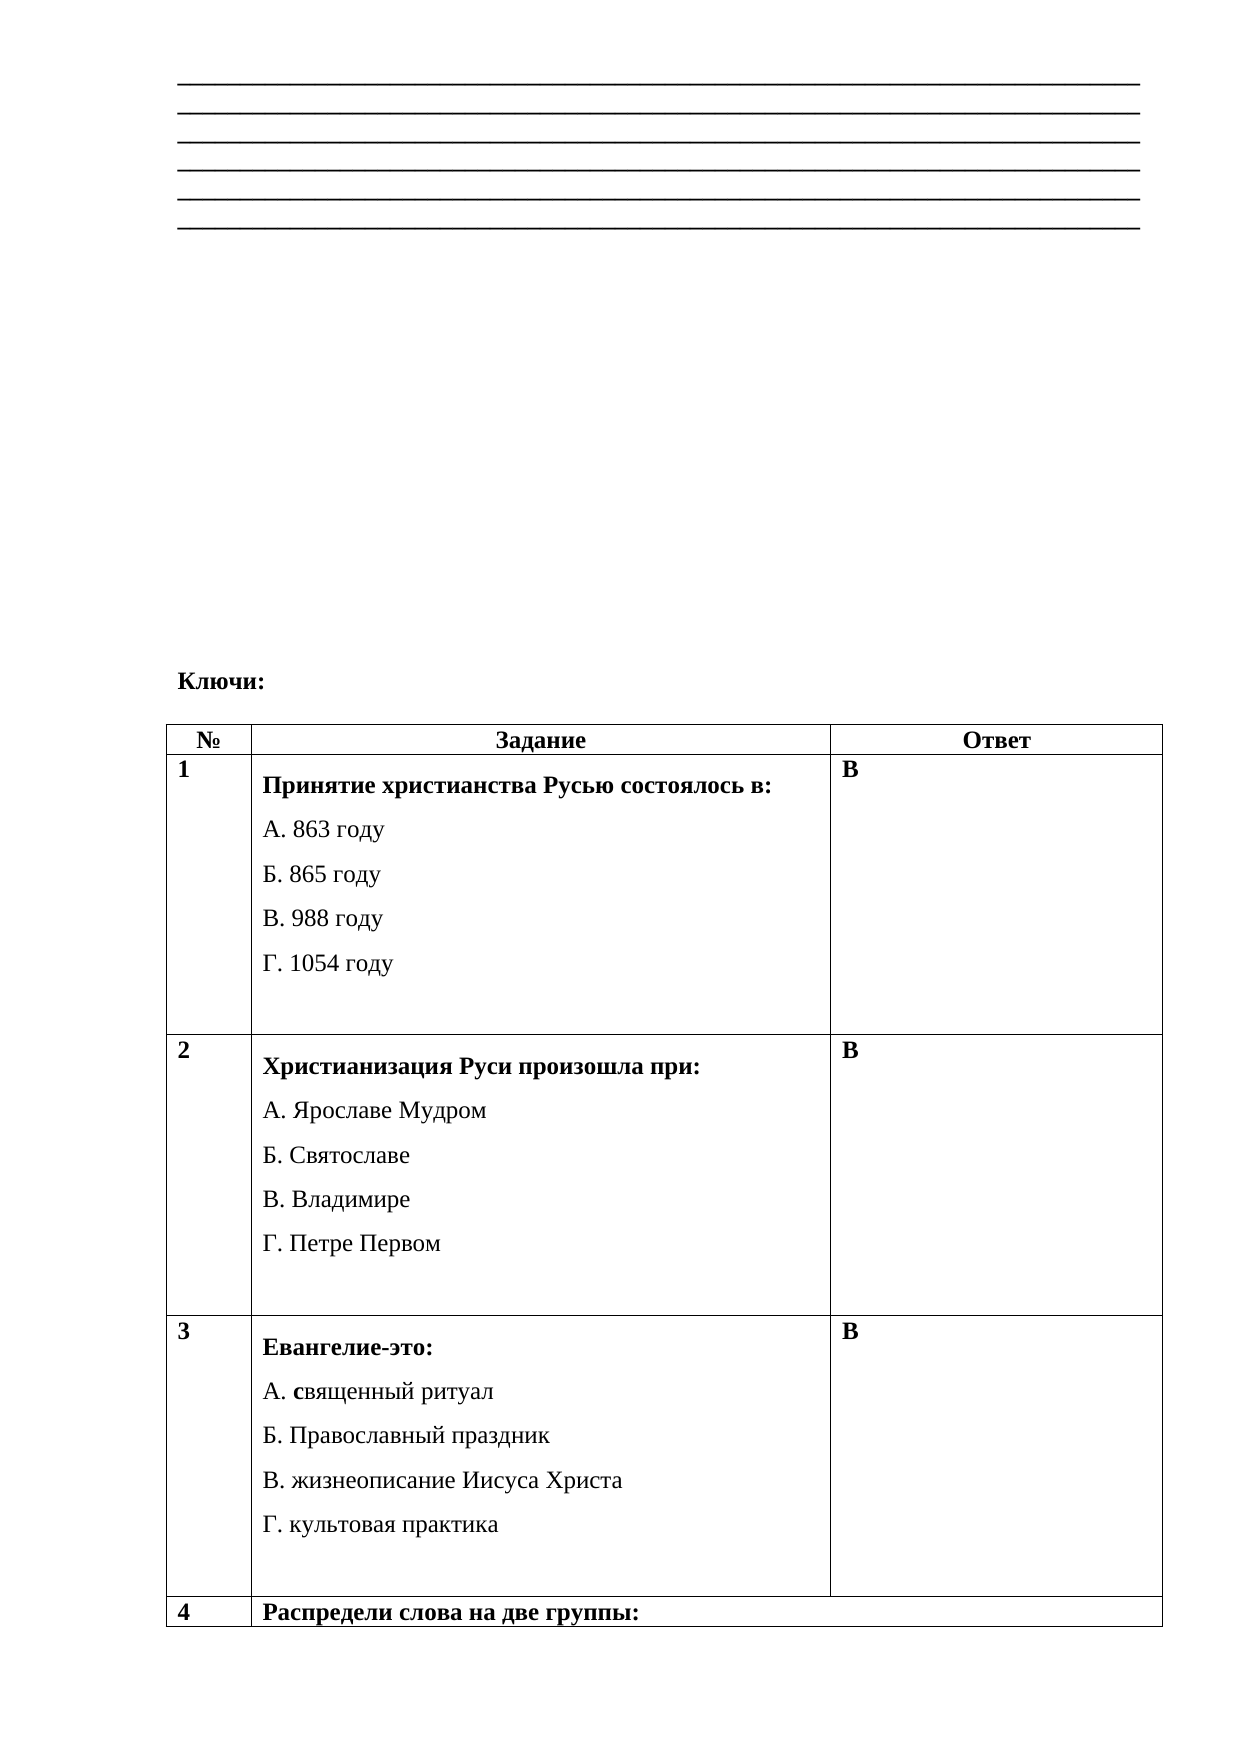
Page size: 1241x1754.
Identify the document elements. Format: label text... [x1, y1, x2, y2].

table_cell Христианизация Руси произошла при: А. Ярославе Мудром Б. Святославе В. Владимире Г. Петре Первом [252, 1035, 830, 1315]
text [177, 59, 1152, 232]
table_cell 1 [167, 755, 251, 1034]
table_header Задание [252, 725, 830, 753]
table_cell Евангелие-это: А. священный ритуал Б. Православный праздник В. жизнеописание Иисуса Христа Г. культовая практика [252, 1316, 830, 1596]
table_cell Принятие христианства Русью состоялось в: А. 863 году Б. 865 году В. 988 году Г. 1054 году [252, 755, 830, 1034]
table_cell 2 [167, 1035, 251, 1315]
table_cell В [831, 755, 1162, 1034]
text Ключи: [177, 666, 1152, 694]
table_cell В [831, 1035, 1162, 1315]
table_header Ответ [831, 725, 1162, 753]
table_cell В [831, 1316, 1162, 1596]
table_cell 4 [167, 1597, 251, 1626]
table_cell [252, 1597, 1162, 1626]
table_cell 3 [167, 1316, 251, 1596]
table_header № [167, 725, 251, 753]
